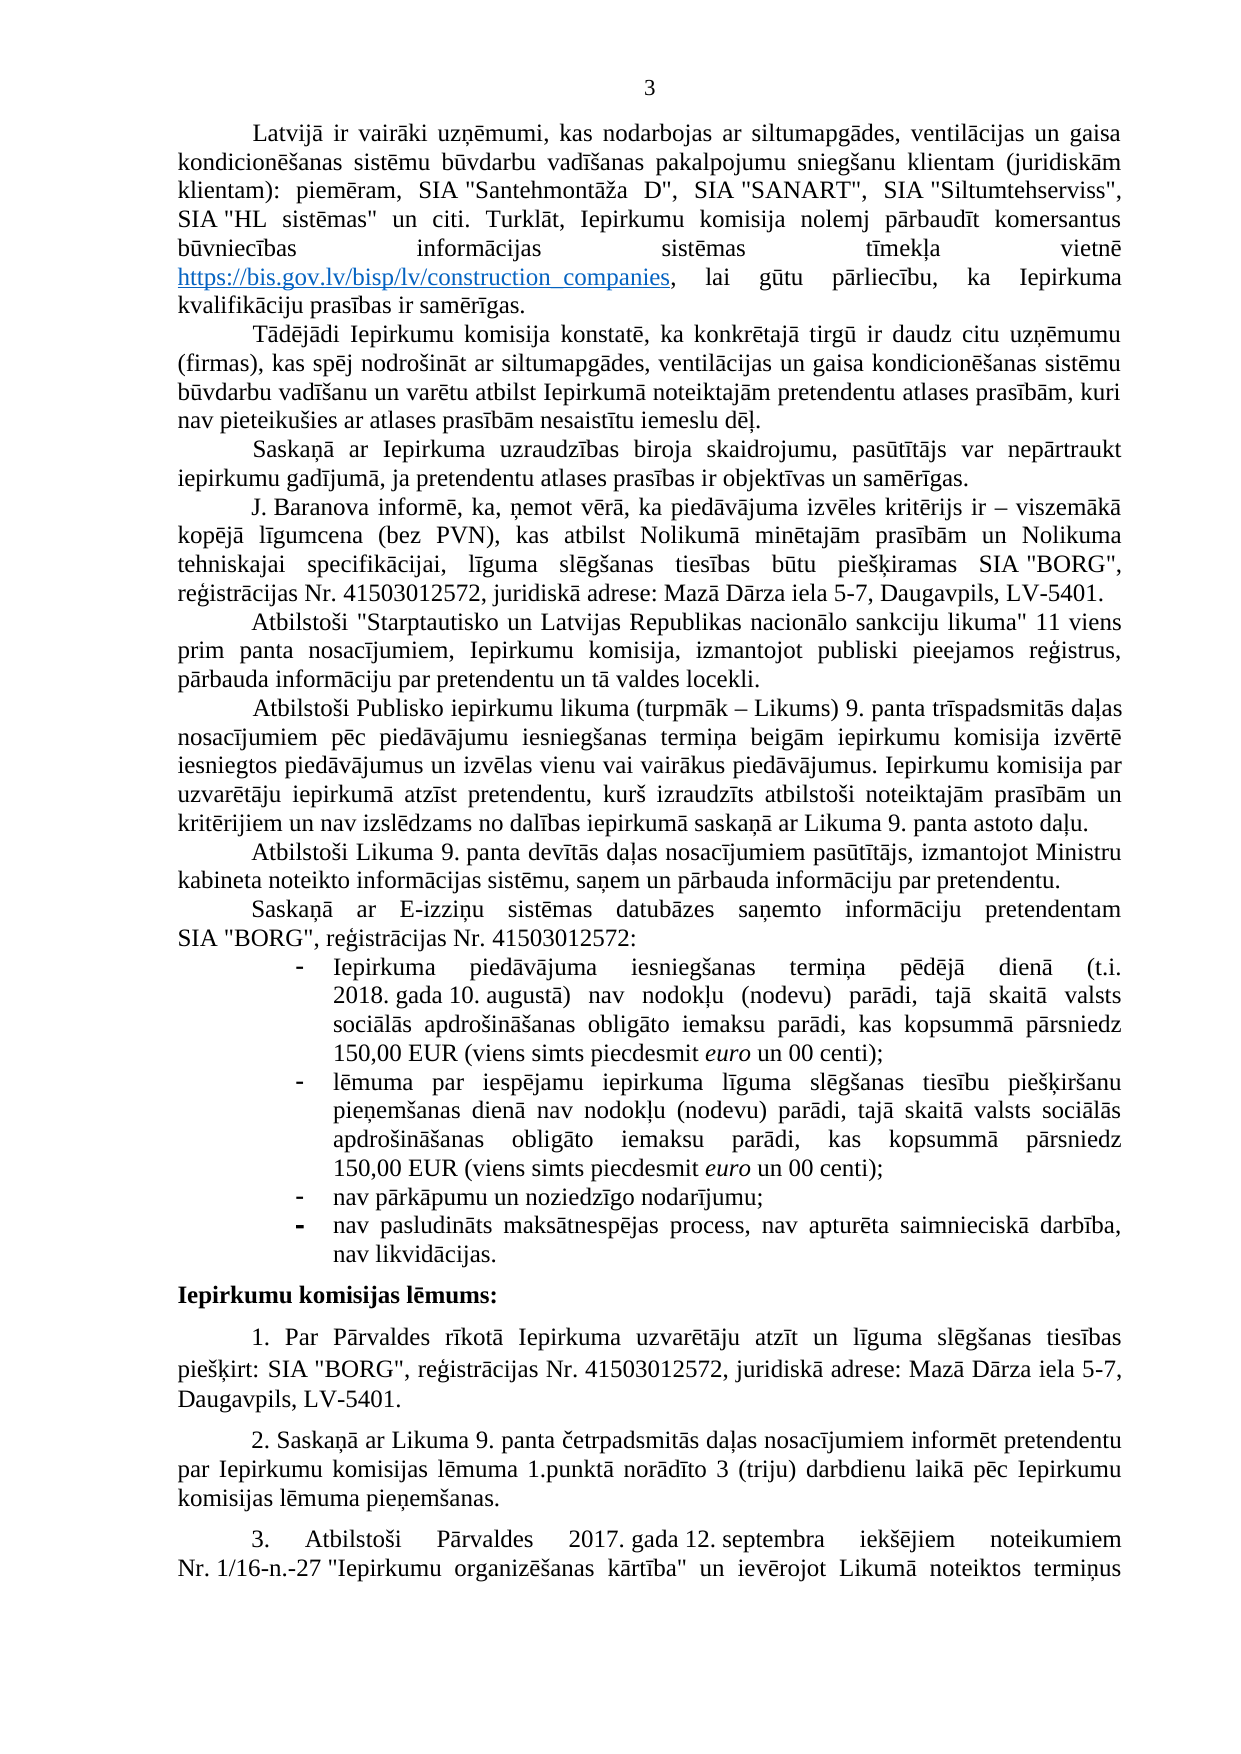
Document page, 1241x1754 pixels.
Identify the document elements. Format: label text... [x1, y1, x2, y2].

text 1. Par Pārvaldes rīkotā Iepirkuma uzvarētāju atzīt un līguma slēgšanas tiesības piešķirt: SIA "BORG", reģistrācijas Nr. 41503012572, juridiskā adrese: Mazā Dārza iela 5-7, Daugavpils, LV-5401. [177, 1322, 1122, 1413]
text Saskaņā ar E-izziņu sistēmas datubāzes saņemto informāciju pretendentam SIA "BORG", reģistrācijas Nr. 41503012572: [177, 894, 1122, 952]
text 2. Saskaņā ar Likuma 9. panta četrpadsmitās daļas nosacījumiem informēt pretendentu par Iepirkumu komisijas lēmuma 1.punktā norādīto 3 (triju) darbdienu laikā pēc Iepirkumu komisijas lēmuma pieņemšanas. [177, 1425, 1122, 1512]
text Atbilstoši Publisko iepirkumu likuma (turpmāk – Likums) 9. panta trīspadsmitās daļas nosacījumiem pēc piedāvājumu iesniegšanas termiņa beigām iepirkumu komisija izvērtē iesniegtos piedāvājumus un izvēlas vienu vai vairākus piedāvājumus. Iepirkumu komisija par uzvarētāju iepirkumā atzīst pretendentu, kurš izraudzīts atbilstoši noteiktajām prasībām un kritērijiem un nav izslēdzams no dalības iepirkumā saskaņā ar Likuma 9. panta astoto daļu. [177, 693, 1122, 837]
text Latvijā ir vairāki uzņēmumi, kas nodarbojas ar siltumapgādes, ventilācijas un gaisa kondicionēšanas sistēmu būvdarbu vadīšanas pakalpojumu sniegšanu klientam (juridiskām klientam): piemēram, SIA "Santehmontāža D", SIA "SANART", SIA "Siltumtehserviss", SIA "HL sistēmas" un citi. Turklāt, Iepirkumu komisija nolemj pārbaudīt komersantus būvniecības informācijas sistēmas tīmekļa vietnē https://bis.gov.lv/bisp/lv/construction_companies, lai gūtu pārliecību, ka Iepirkuma kvalifikāciju prasības ir samērīgas. [177, 118, 1122, 319]
text J. Baranova informē, ka, ņemot vērā, ka piedāvājuma izvēles kritērijs ir – viszemākā kopējā līgumcena (bez PVN), kas atbilst Nolikumā minētajām prasībām un Nolikuma tehniskajai specifikācijai, līguma slēgšanas tiesības būtu piešķiramas SIA "BORG", reģistrācijas Nr. 41503012572, juridiskā adrese: Mazā Dārza iela 5-7, Daugavpils, LV-5401. [177, 492, 1122, 607]
list nav pārkāpumu un noziedzīgo nodarījumu; [295, 1182, 1122, 1211]
list lēmuma par iespējamu iepirkuma līguma slēgšanas tiesību piešķiršanu pieņemšanas dienā nav nodokļu (nodevu) parādi, tajā skaitā valsts sociālās apdrošināšanas obligāto iemaksu parādi, kas kopsummā pārsniedz 150,00 EUR (viens simts piecdesmit euro un 00 centi); [295, 1067, 1122, 1182]
text Atbilstoši Likuma 9. panta devītās daļas nosacījumiem pasūtītājs, izmantojot Ministru kabineta noteikto informācijas sistēmu, saņem un pārbauda informāciju par pretendentu. [177, 837, 1122, 894]
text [177, 1524, 1122, 1582]
text Tādējādi Iepirkumu komisija konstatē, ka konkrētajā tirgū ir daudz citu uzņēmumu (firmas), kas spēj nodrošināt ar siltumapgādes, ventilācijas un gaisa kondicionēšanas sistēmu būvdarbu vadīšanu un varētu atbilst Iepirkumā noteiktajām pretendentu atlases prasībām, kuri nav pieteikušies ar atlases prasībām nesaistītu iemeslu dēļ. [177, 319, 1122, 434]
text Iepirkumu komisijas lēmums: [177, 1281, 1122, 1309]
text Saskaņā ar Iepirkuma uzraudzības biroja skaidrojumu, pasūtītājs var nepārtraukt iepirkumu gadījumā, ja pretendentu atlases prasības ir objektīvas un samērīgas. [177, 434, 1122, 492]
text Atbilstoši "Starptautisko un Latvijas Republikas nacionālo sankciju likuma" 11 viens prim panta nosacījumiem, Iepirkumu komisija, izmantojot publiski pieejamos reģistrus, pārbauda informāciju par pretendentu un tā valdes locekli. [177, 607, 1122, 693]
list nav pasludināts maksātnespējas process, nav apturēta saimnieciskā darbība, nav likvidācijas. [295, 1211, 1122, 1268]
list Iepirkuma piedāvājuma iesniegšanas termiņa pēdējā dienā (t.i. 2018. gada 10. augustā) nav nodokļu (nodevu) parādi, tajā skaitā valsts sociālās apdrošināšanas obligāto iemaksu parādi, kas kopsummā pārsniedz 150,00 EUR (viens simts piecdesmit euro un 00 centi); [295, 952, 1122, 1067]
